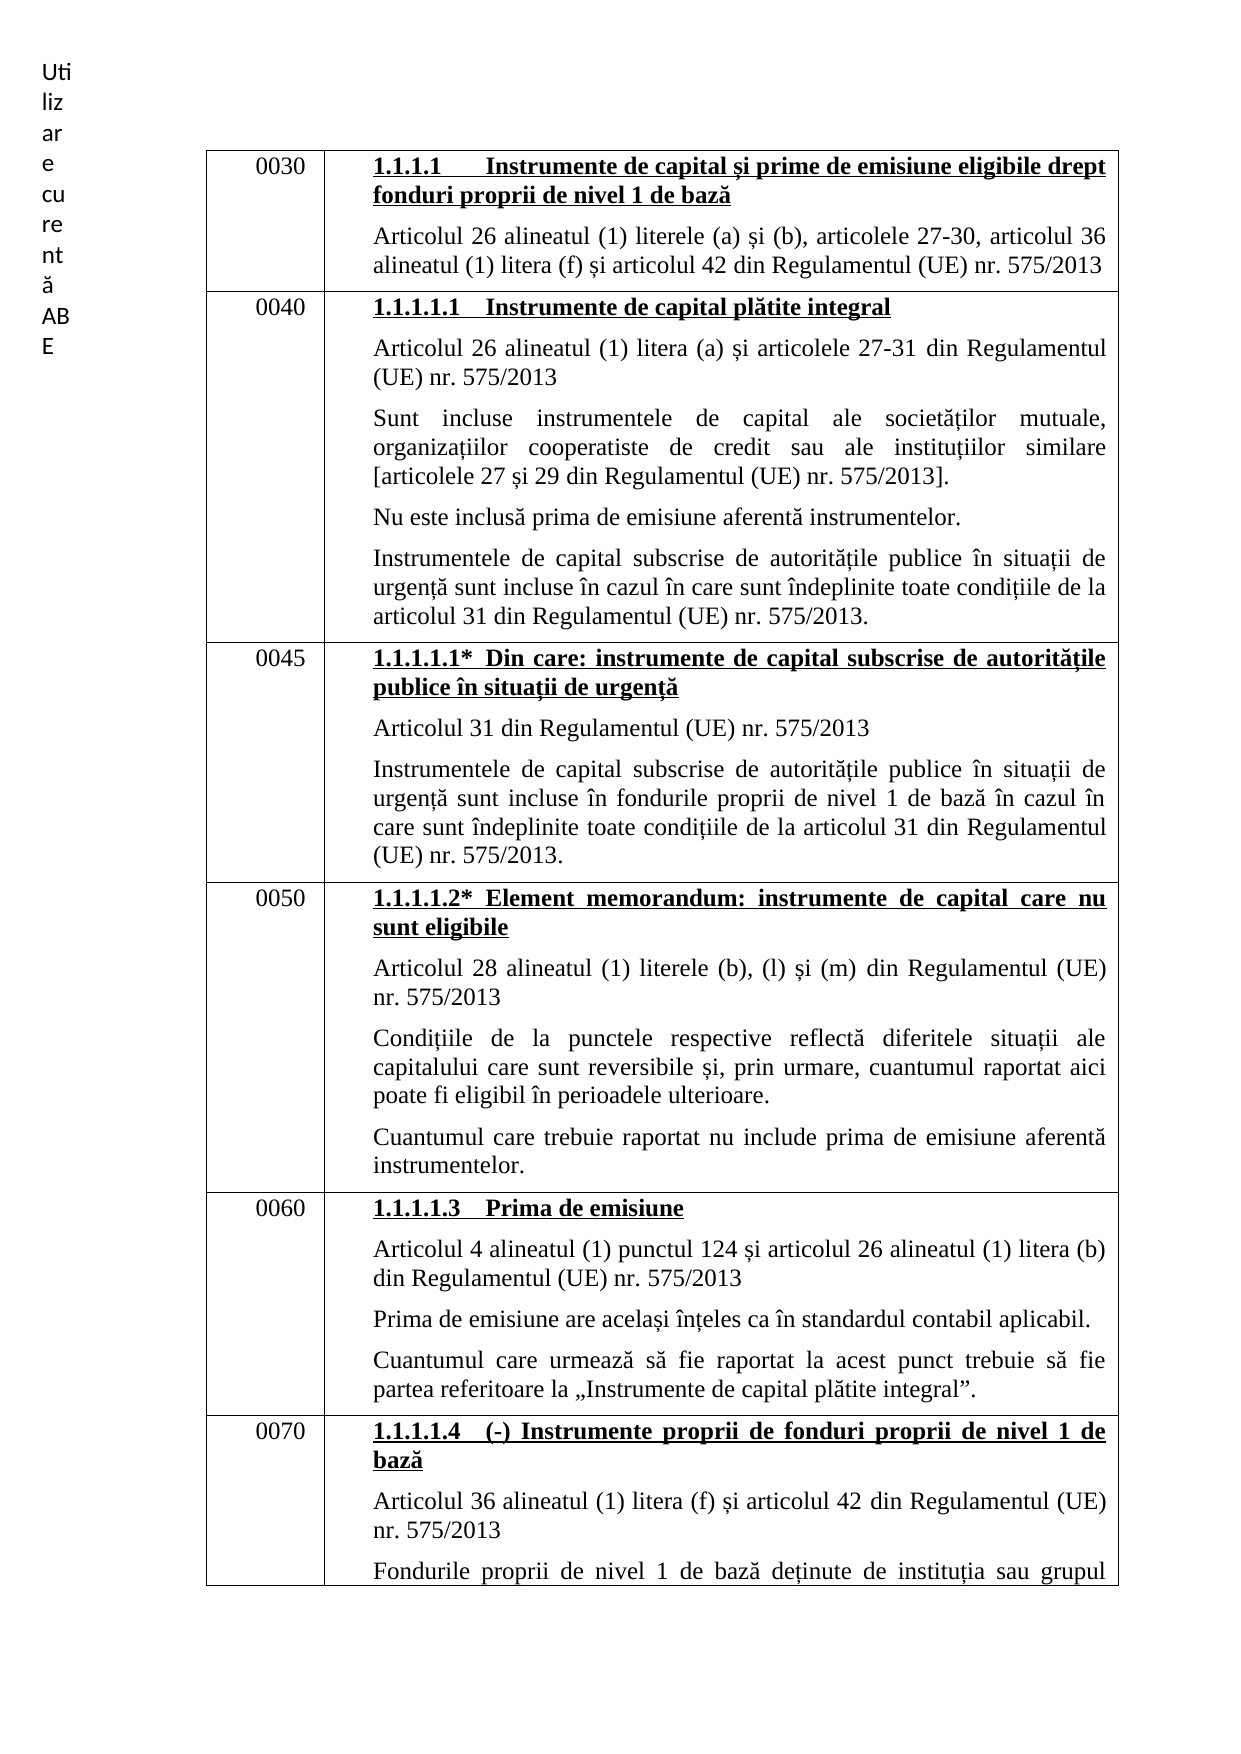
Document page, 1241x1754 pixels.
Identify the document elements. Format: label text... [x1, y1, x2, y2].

table_cell 0040 [207, 292, 324, 642]
table_cell 0045 [207, 643, 324, 882]
table_cell 1.1.1.1.2* Element memorandum: instrumente de capital care nu sunt eligibile Articolul 28 alineatul (1) literele (b), (l) și (m) din Regulamentul (UE) nr. 575/2013 Condițiile de la punctele respective reflectă diferitele situații ale capitalului care sunt reversibile și, prin urmare, cuantumul raportat aici poate fi eligibil în perioadele ulterioare. Cuantumul care trebuie raportat nu include prima de emisiune aferentă instrumentelor. [325, 883, 1118, 1192]
table_cell 0050 [207, 883, 324, 1192]
table_cell 0070 [207, 1416, 324, 1585]
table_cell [325, 1416, 1118, 1585]
table_cell 1.1.1.1.1 Instrumente de capital plătite integral Articolul 26 alineatul (1) litera (a) și articolele 27-31 din Regulamentul (UE) nr. 575/2013 Sunt incluse instrumentele de capital ale societăților mutuale, organizațiilor cooperatiste de credit sau ale instituțiilor similare [articolele 27 și 29 din Regulamentul (UE) nr. 575/2013]. Nu este inclusă prima de emisiune aferentă instrumentelor. Instrumentele de capital subscrise de autoritățile publice în situații de urgență sunt incluse în cazul în care sunt îndeplinite toate condițiile de la articolul 31 din Regulamentul (UE) nr. 575/2013. [325, 292, 1118, 642]
table_cell 1.1.1.1 Instrumente de capital și prime de emisiune eligibile drept fonduri proprii de nivel 1 de bază Articolul 26 alineatul (1) literele (a) și (b), articolele 27-30, articolul 36 alineatul (1) litera (f) și articolul 42 din Regulamentul (UE) nr. 575/2013 [325, 151, 1118, 291]
table_cell 0030 [207, 151, 324, 291]
table_cell 1.1.1.1.3 Prima de emisiune Articolul 4 alineatul (1) punctul 124 și articolul 26 alineatul (1) litera (b) din Regulamentul (UE) nr. 575/2013 Prima de emisiune are același înțeles ca în standardul contabil aplicabil. Cuantumul care urmează să fie raportat la acest punct trebuie să fie partea referitoare la „Instrumente de capital plătite integral”. [325, 1193, 1118, 1415]
table_cell 0060 [207, 1193, 324, 1415]
table_cell 1.1.1.1.1* Din care: instrumente de capital subscrise de autoritățile publice în situații de urgență Articolul 31 din Regulamentul (UE) nr. 575/2013 Instrumentele de capital subscrise de autoritățile publice în situații de urgență sunt incluse în fondurile proprii de nivel 1 de bază în cazul în care sunt îndeplinite toate condițiile de la articolul 31 din Regulamentul (UE) nr. 575/2013. [325, 643, 1118, 882]
